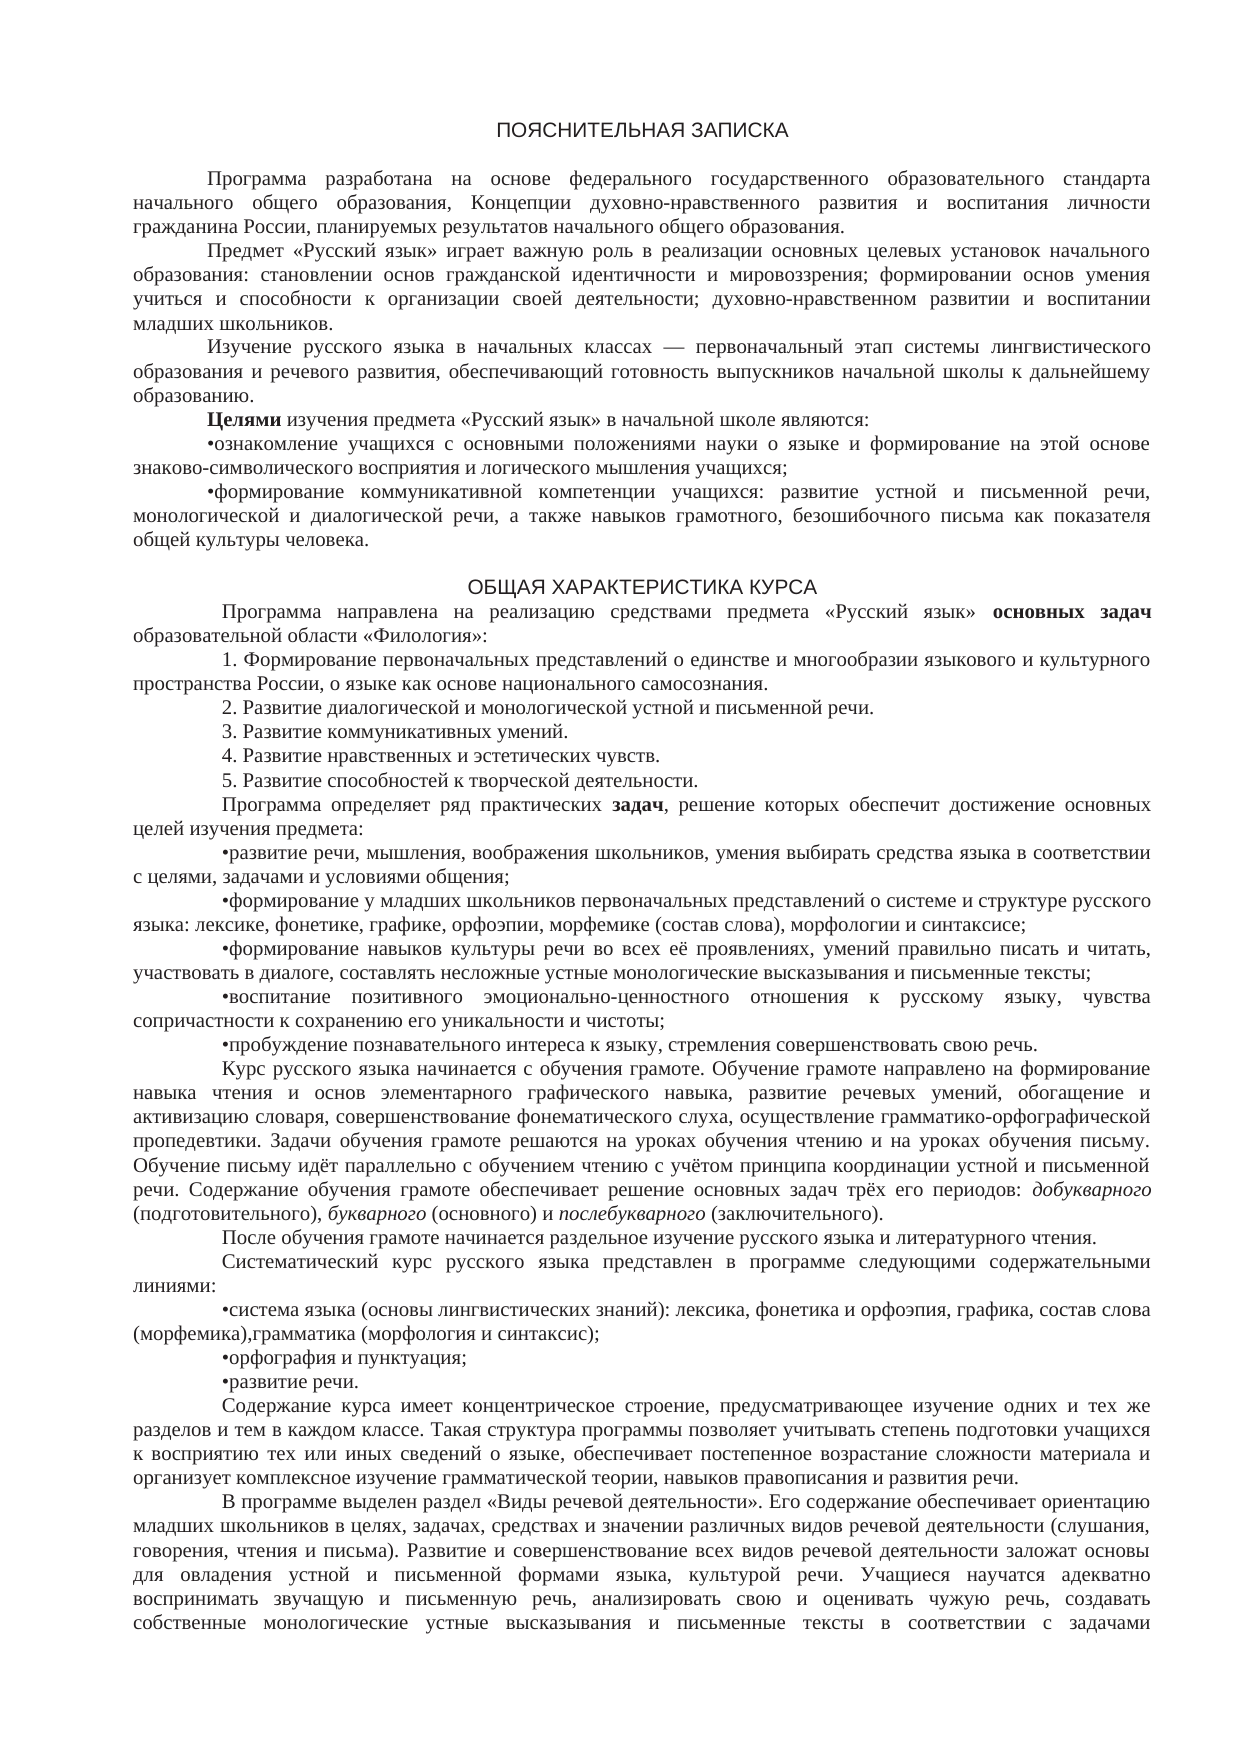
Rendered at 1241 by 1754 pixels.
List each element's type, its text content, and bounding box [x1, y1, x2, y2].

text Предмет «Русский язык» играет важную роль в реализации основных целевых установок начального образования: становлении основ гражданской идентичности и мировоззрения; формировании основ умения учиться и способности к организации своей деятельности; духовно-нравственном развитии и воспитании младших школьников. [133, 238, 1152, 334]
text •формирование у младших школьников первоначальных представлений о системе и структуре русского языка: лексике, фонетике, графике, орфоэпии, морфемике (состав слова), морфологии и синтаксисе; [133, 888, 1152, 936]
text Программа определяет ряд практических задач, решение которых обеспечит достижение основных целей изучения предмета: [133, 792, 1152, 840]
text После обучения грамоте начинается раздельное изучение русского языка и литературного чтения. [133, 1225, 1152, 1249]
text •пробуждение познавательного интереса к языку, стремления совершенствовать свою речь. [133, 1032, 1152, 1056]
text •ознакомление учащихся с основными положениями науки о языке и формирование на этой основе знаково-символического восприятия и логического мышления учащихся; [133, 431, 1152, 479]
text •орфография и пунктуация; [133, 1345, 1152, 1369]
text Программа разработана на основе федерального государственного образовательного стандарта начального общего образования, Концепции духовно-нравственного развития и воспитания личности гражданина России, планируемых результатов начального общего образования. [133, 166, 1152, 238]
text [133, 1489, 1152, 1634]
text Изучение русского языка в начальных классах — первоначальный этап системы лингвистического образования и речевого развития, обеспечивающий готовность выпускников начальной школы к дальнейшему образованию. [133, 334, 1152, 407]
text 4. Развитие нравственных и эстетических чувств. [133, 743, 1152, 767]
text Содержание курса имеет концентрическое строение, предусматривающее изучение одних и тех же разделов и тем в каждом классе. Такая структура программы позволяет учитывать степень подготовки учащихся к восприятию тех или иных сведений о языке, обеспечивает постепенное возрастание сложности материала и организует комплексное изучение грамматической теории, навыков правописания и развития речи. [133, 1393, 1152, 1489]
text Целями изучения предмета «Русский язык» в начальной школе являются: [133, 407, 1152, 431]
text •формирование навыков культуры речи во всех её проявлениях, умений правильно писать и читать, участвовать в диалоге, составлять несложные устные монологические высказывания и письменные тексты; [133, 936, 1152, 984]
text •развитие речи, мышления, воображения школьников, умения выбирать средства языка в соответствии с целями, задачами и условиями общения; [133, 840, 1152, 888]
text ОБЩАЯ ХАРАКТЕРИСТИКА КУРСА [133, 575, 1152, 599]
text 5. Развитие способностей к творческой деятельности. [133, 767, 1152, 792]
text •формирование коммуникативной компетенции учащихся: развитие устной и письменной речи, монологической и диалогической речи, а также навыков грамотного, безошибочного письма как показателя общей культуры человека. [133, 479, 1152, 551]
text Систематический курс русского языка представлен в программе следующими содержательными линиями: [133, 1249, 1152, 1297]
text ПОЯСНИТЕЛЬНАЯ ЗАПИСКА [133, 118, 1152, 142]
text Курс русского языка начинается с обучения грамоте. Обучение грамоте направлено на формирование навыка чтения и основ элементарного графического навыка, развитие речевых умений, обогащение и активизацию словаря, совершенствование фонематического слуха, осуществление грамматико-орфографической пропедевтики. Задачи обучения грамоте решаются на уроках обучения чтению и на уроках обучения письму. Обучение письму идёт параллельно с обучением чтению с учётом принципа координации устной и письменной речи. Содержание обучения грамоте обеспечивает решение основных задач трёх его периодов: добукварного (подготовительного), букварного (основного) и послебукварного (заключительного). [133, 1056, 1152, 1225]
text •развитие речи. [133, 1369, 1152, 1393]
text 2. Развитие диалогической и монологической устной и письменной речи. [133, 695, 1152, 719]
text 1. Формирование первоначальных представлений о единстве и многообразии языкового и культурного пространства России, о языке как основе национального самосознания. [133, 647, 1152, 695]
text Программа направлена на реализацию средствами предмета «Русский язык» основных задач образовательной области «Филология»: [133, 599, 1152, 647]
text 3. Развитие коммуникативных умений. [133, 719, 1152, 743]
text •система языка (основы лингвистических знаний): лексика, фонетика и орфоэпия, графика, состав слова (морфемика),грамматика (морфология и синтаксис); [133, 1297, 1152, 1345]
text •воспитание позитивного эмоционально-ценностного отношения к русскому языку, чувства сопричастности к сохранению его уникальности и чистоты; [133, 984, 1152, 1032]
